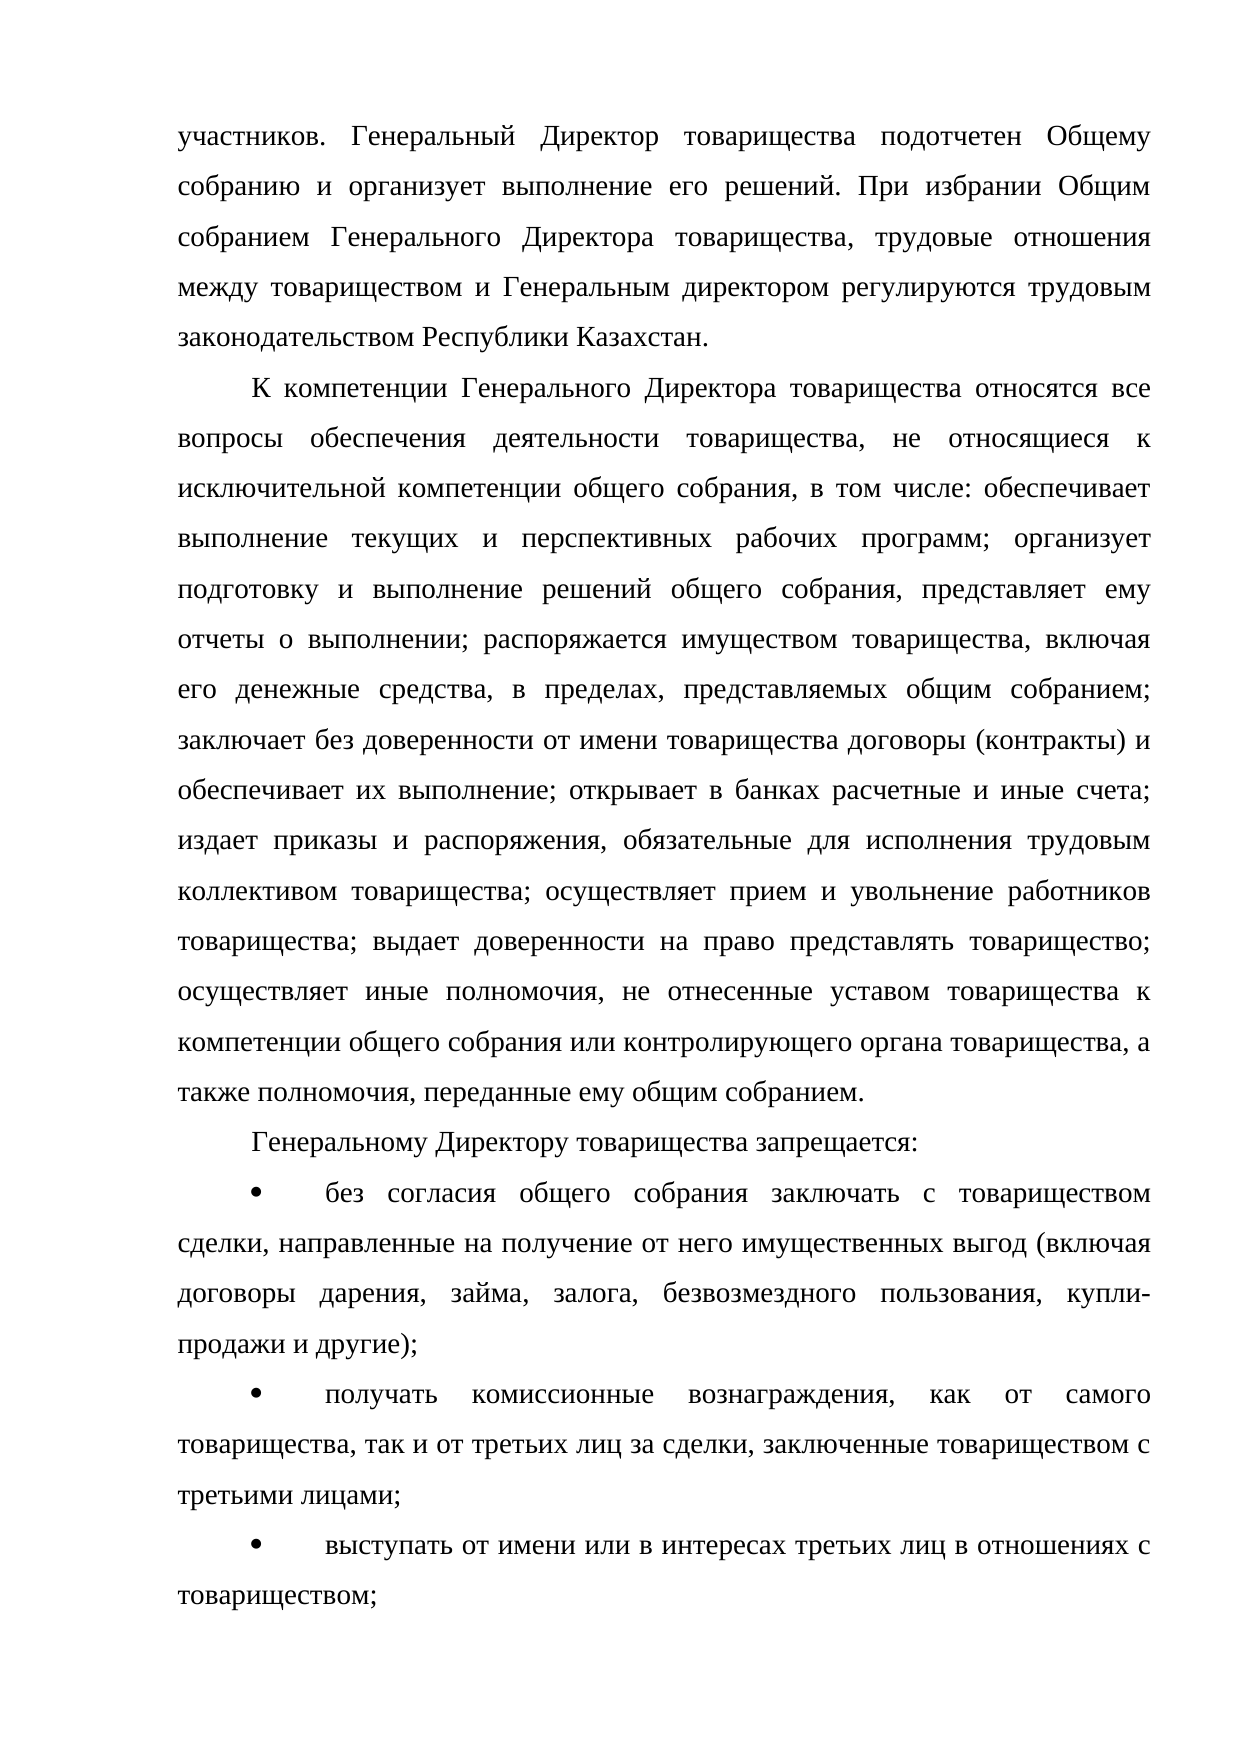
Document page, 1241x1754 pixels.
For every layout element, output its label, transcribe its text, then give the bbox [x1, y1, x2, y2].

text К компетенции Генерального Директора товарищества относятся все вопросы обеспечения деятельности товарищества, не относящиеся к исключительной компетенции общего собрания, в том числе: обеспечивает выполнение текущих и перспективных рабочих программ; организует подготовку и выполнение решений общего собрания, представляет ему отчеты о выполнении; распоряжается имуществом товарищества, включая его денежные средства, в пределах, представляемых общим собранием; заключает без доверенности от имени товарищества договоры (контракты) и обеспечивает их выполнение; открывает в банках расчетные и иные счета; издает приказы и распоряжения, обязательные для исполнения трудовым коллективом товарищества; осуществляет прием и увольнение работников товарищества; выдает доверенности на право представлять товарищество; осуществляет иные полномочия, не отнесенные уставом товарищества к компетенции общего собрания или контролирующего органа товарищества, а также полномочия, переданные ему общим собранием. [177, 370, 1152, 1108]
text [177, 118, 1152, 353]
list выступать от имени или в интересах третьих лиц в отношениях с товариществом; [177, 1527, 1152, 1611]
text Генеральному Директору товарищества запрещается: [177, 1124, 1152, 1158]
list без согласия общего собрания заключать с товариществом сделки, направленные на получение от него имущественных выгод (включая договоры дарения, займа, залога, безвозмездного пользования, купли-продажи и другие); [177, 1175, 1152, 1359]
list получать комиссионные вознаграждения, как от самого товарищества, так и от третьих лиц за сделки, заключенные товариществом с третьими лицами; [177, 1376, 1152, 1510]
